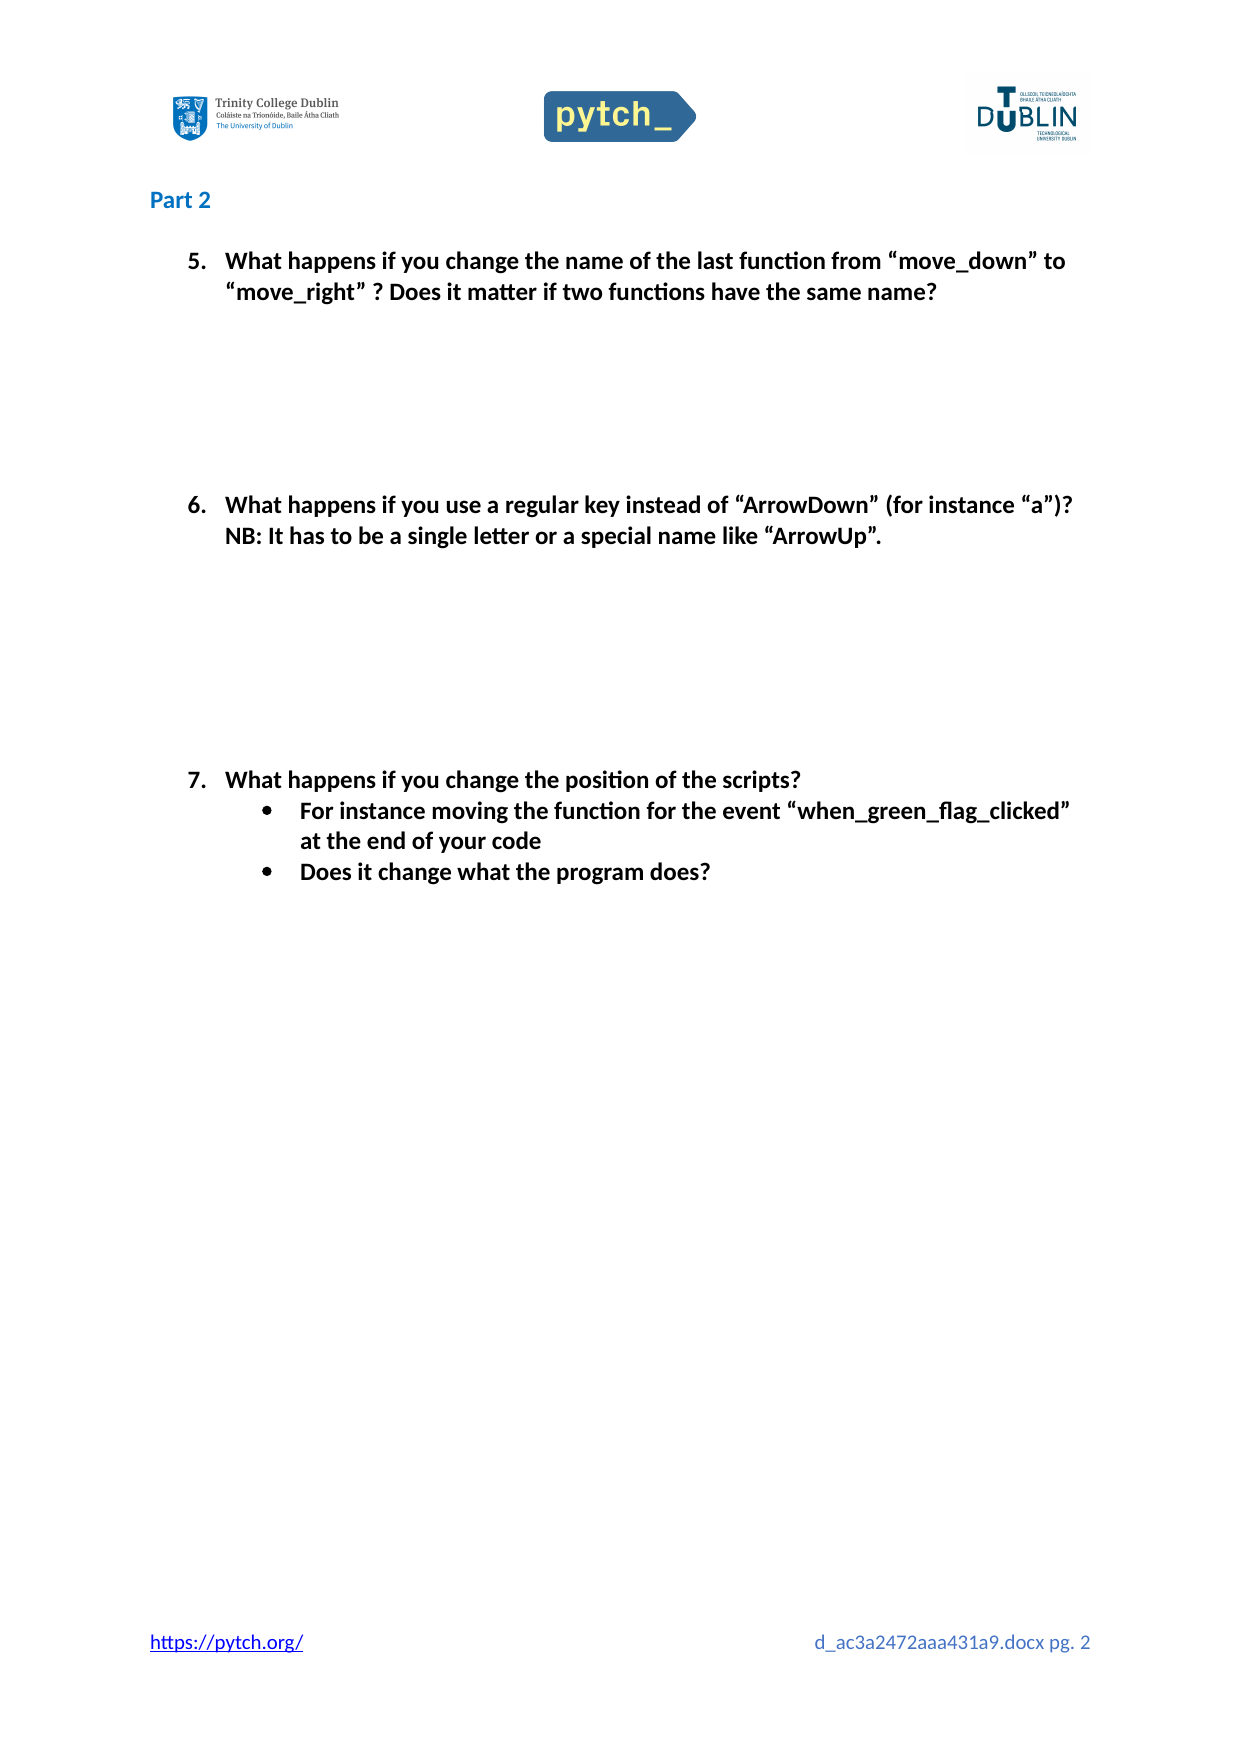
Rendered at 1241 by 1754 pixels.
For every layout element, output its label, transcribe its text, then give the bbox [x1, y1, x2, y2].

text Part 2 [150, 184, 1090, 215]
picture [150, 81, 362, 154]
list What happens if you use a regular key instead of “ArrowDown” (for instance “a”)? NB: It has to be a single letter or a special name like “ArrowUp”. [187, 490, 1090, 551]
list What happens if you change the name of the last function from “move_down” to “move_right” ? Does it matter if two functions have the same name? [187, 246, 1090, 307]
list Does it change what the program does? [262, 856, 1090, 886]
list What happens if you change the position of the scripts? [187, 764, 1090, 795]
picture [963, 73, 1091, 154]
list For instance moving the function for the event “when_green_flag_clicked” at the end of your code [262, 795, 1090, 856]
picture [496, 78, 744, 154]
